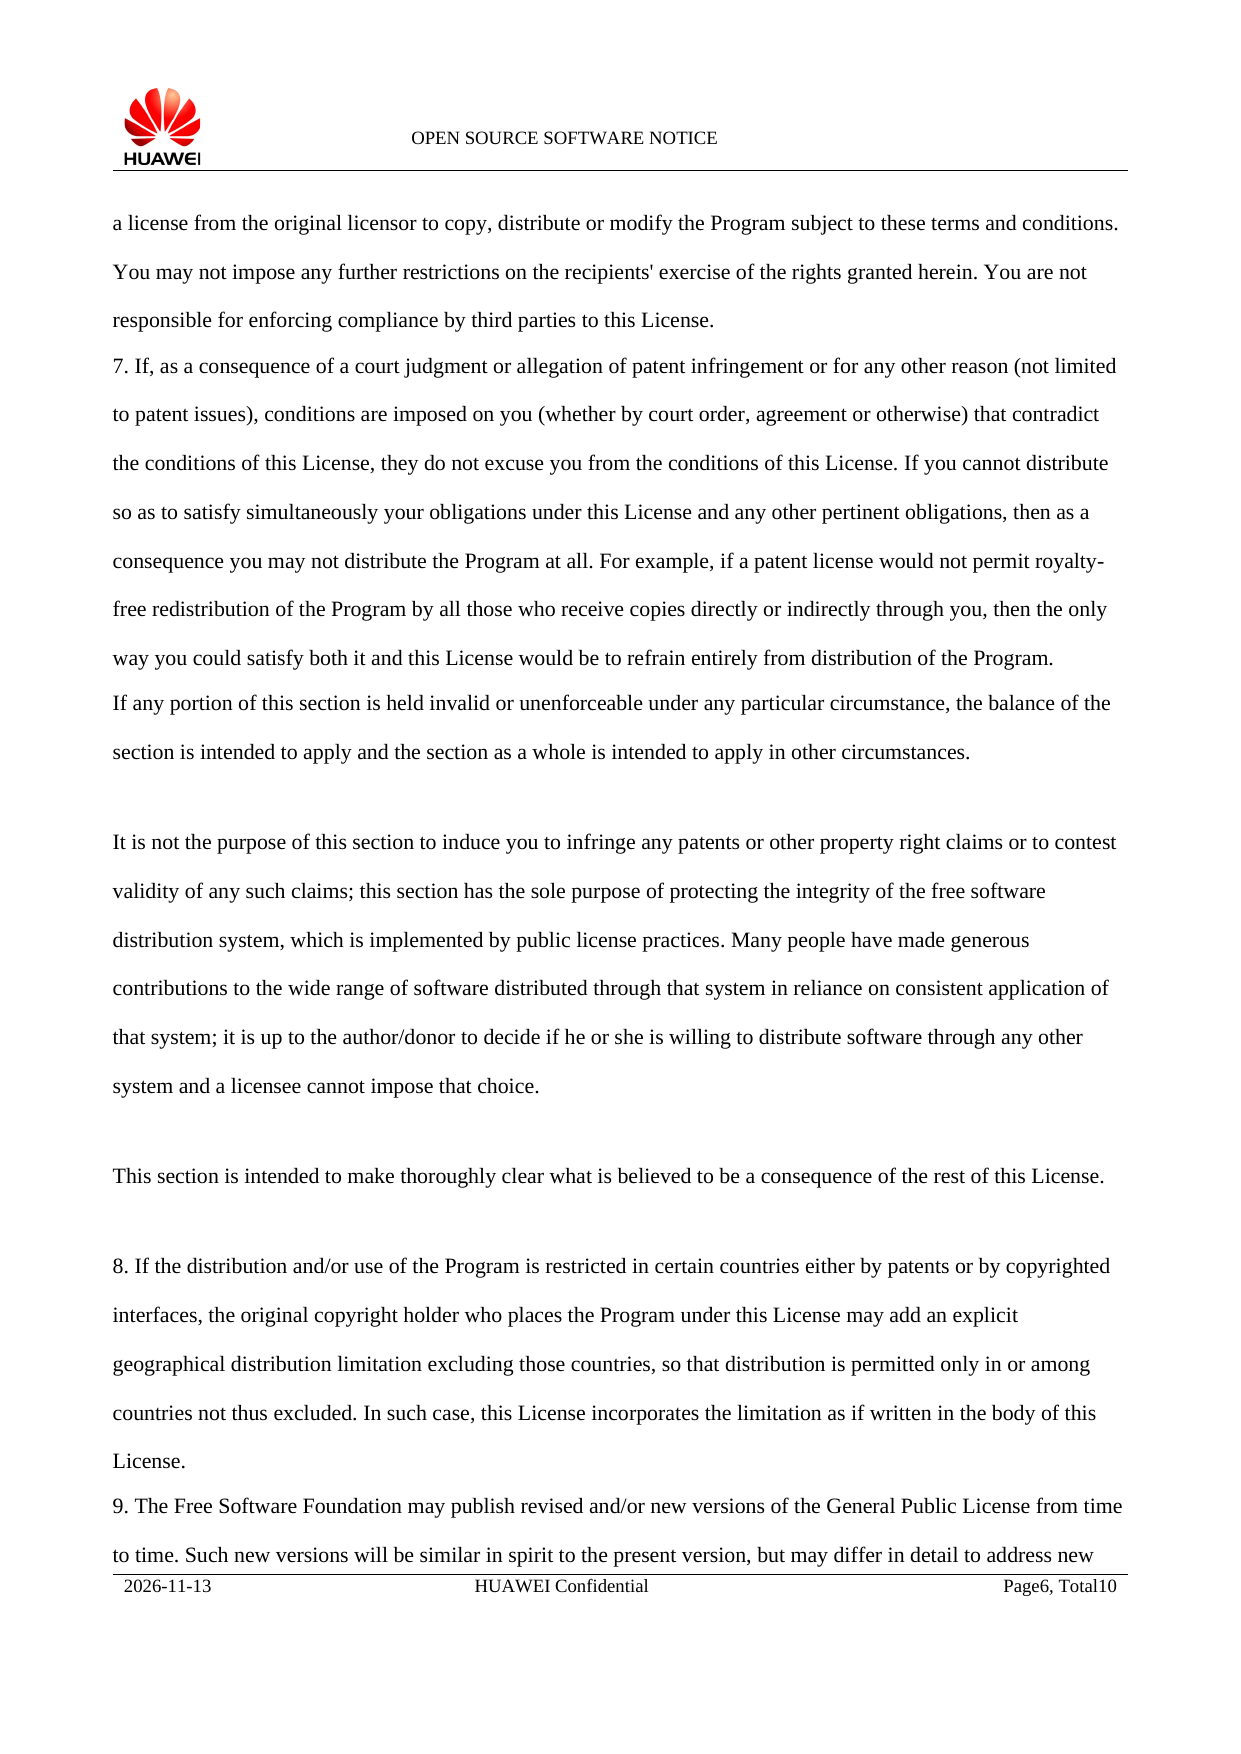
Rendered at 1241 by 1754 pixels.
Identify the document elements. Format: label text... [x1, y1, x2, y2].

text It is not the purpose of this section to induce you to infringe any patents or other property right claims or to contest validity of any such claims; this section has the sole purpose of protecting the integrity of the free software distribution system, which is implemented by public license practices. Many people have made generous contributions to the wide range of software distributed through that system in reliance on consistent application of that system; it is up to the author/donor to decide if he or she is willing to distribute software through any other system and a licensee cannot impose that choice. [112, 826, 1128, 1102]
text If any portion of this section is held invalid or unenforceable under any particular circumstance, the balance of the section is intended to apply and the section as a whole is intended to apply in other circumstances. [112, 687, 1128, 768]
text 8. If the distribution and/or use of the Program is restricted in certain countries either by patents or by copyrighted interfaces, the original copyright holder who places the Program under this License may add an explicit geographical distribution limitation excluding those countries, so that distribution is permitted only in or among countries not thus excluded. In such case, this License incorporates the limitation as if written in the body of this License. [112, 1250, 1128, 1477]
picture [124, 88, 201, 165]
text 7. If, as a consequence of a court judgment or allegation of patent infringement or for any other reason (not limited to patent issues), conditions are imposed on you (whether by court order, agreement or otherwise) that contradict the conditions of this License, they do not excuse you from the conditions of this License. If you cannot distribute so as to satisfy simultaneously your obligations under this License and any other pertinent obligations, then as a consequence you may not distribute the Program at all. For example, if a patent license would not permit royalty-free redistribution of the Program by all those who receive copies directly or indirectly through you, then the only way you could satisfy both it and this License would be to refrain entirely from distribution of the Program. [112, 349, 1128, 674]
text This section is intended to make thoroughly clear what is believed to be a consequence of the rest of this License. [112, 1159, 1128, 1192]
